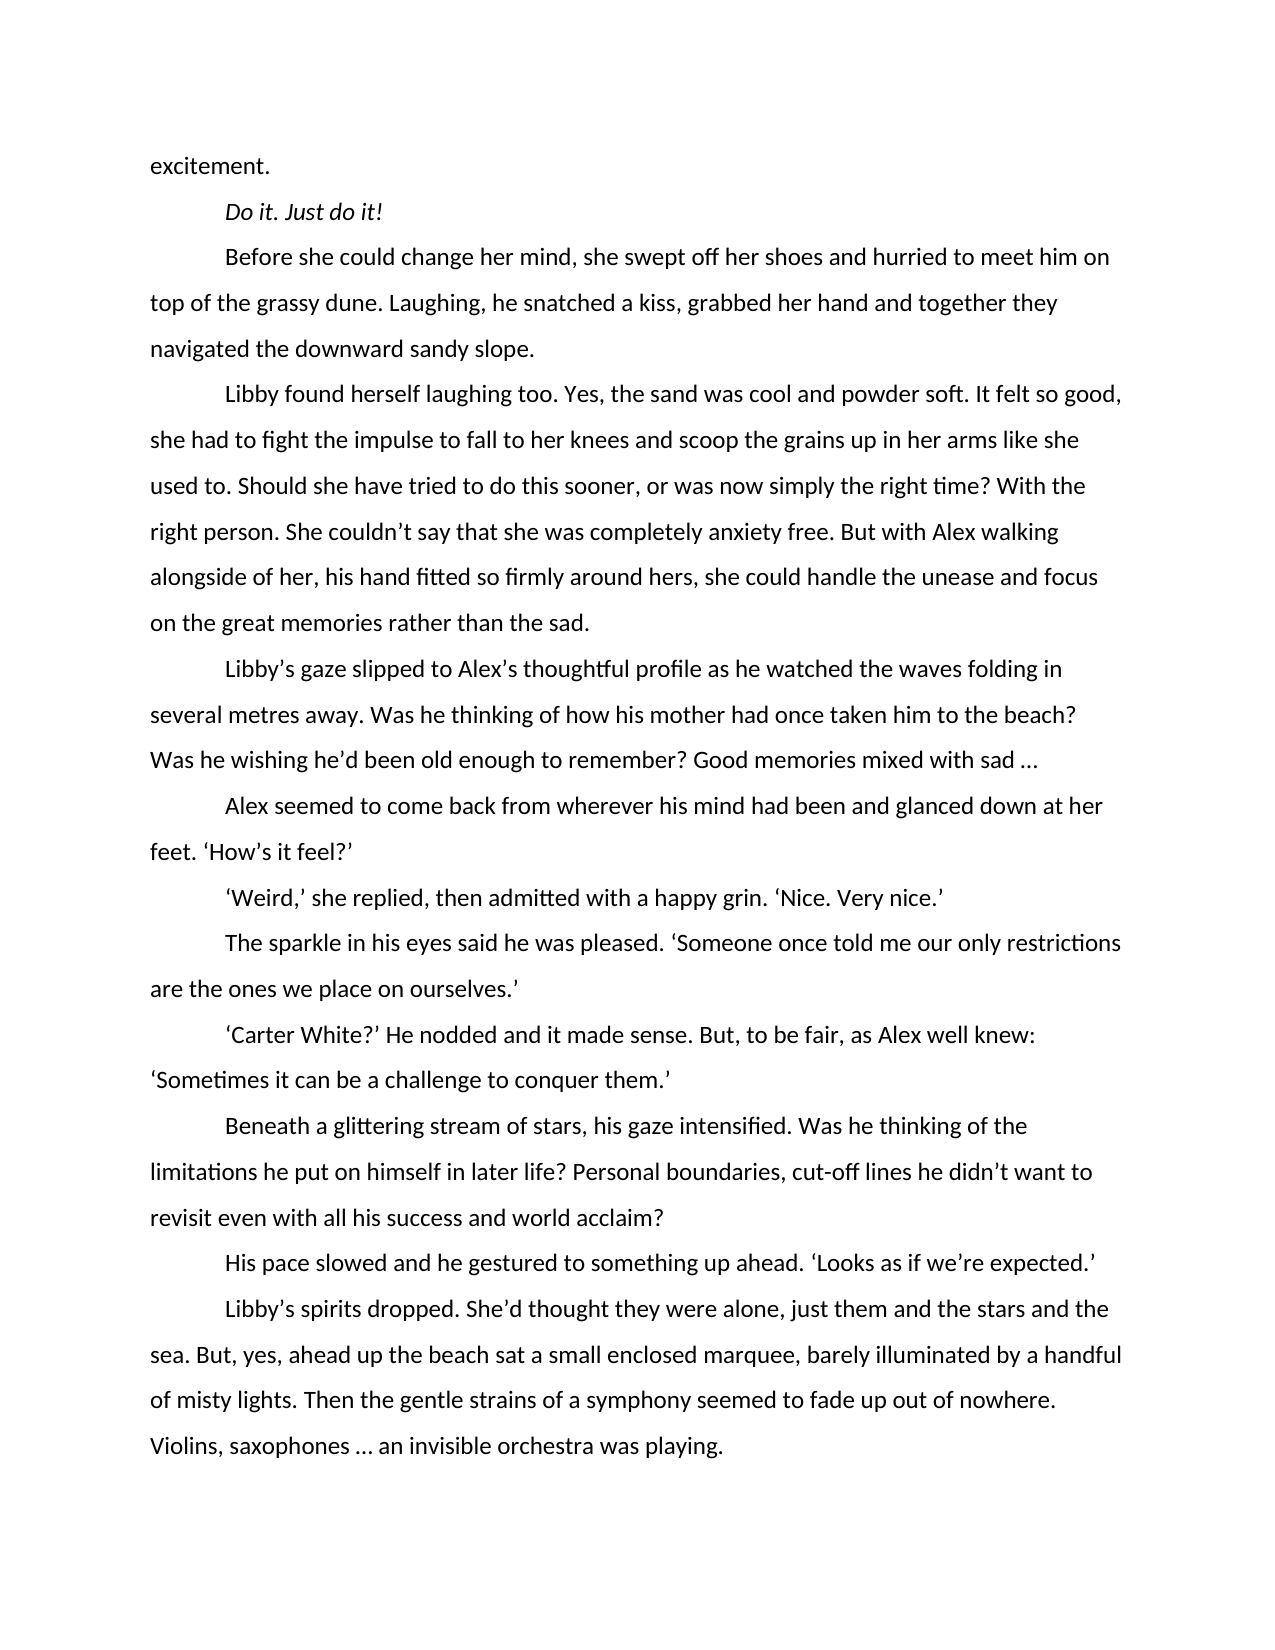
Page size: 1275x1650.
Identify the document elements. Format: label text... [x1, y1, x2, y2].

text His pace slowed and he gestured to something up ahead. ‘Looks as if we’re expected.’ [150, 1247, 1125, 1278]
text Before she could change her mind, she swept off her shoes and hurried to meet him on top of the grassy dune. Laughing, he snatched a kiss, grabbed her hand and together they navigated the downward sandy slope. [150, 241, 1125, 363]
text ‘Carter White?’ He nodded and it made sense. But, to be fair, as Alex well knew: ‘Sometimes it can be a challenge to conquer them.’ [150, 1019, 1125, 1095]
text Libby’s gaze slipped to Alex’s thoughtful profile as he watched the waves folding in several metres away. Was he thinking of how his mother had once taken him to the beach? Was he wishing he’d been old enough to remember? Good memories mixed with sad … [150, 653, 1125, 775]
text Beneath a glittering stream of stars, his gaze intensified. Was he thinking of the limitations he put on himself in later life? Personal boundaries, cut-off lines he didn’t want to revisit even with all his success and world acclaim? [150, 1110, 1125, 1232]
text Alex seemed to come back from wherever his mind had been and glanced down at her feet. ‘How’s it feel?’ [150, 790, 1125, 866]
text Do it. Just do it! [150, 196, 1125, 226]
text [150, 150, 1125, 181]
text The sparkle in his eyes said he was pleased. ‘Someone once told me our only restrictions are the ones we place on ourselves.’ [150, 927, 1125, 1004]
text Libby’s spirits dropped. She’d thought they were alone, just them and the stars and the sea. But, yes, ahead up the beach sat a small enclosed marquee, barely illuminated by a handful of misty lights. Then the gentle strains of a symphony seemed to fade up out of nowhere. Violins, saxophones … an invisible orchestra was playing. [150, 1293, 1125, 1461]
text ‘Weird,’ she replied, then admitted with a happy grin. ‘Nice. Very nice.’ [150, 882, 1125, 912]
text Libby found herself laughing too. Yes, the sand was cool and powder soft. It felt so good, she had to fight the impulse to fall to her knees and scoop the grains up in her arms like she used to. Should she have tried to do this sooner, or was now simply the right time? With the right person. She couldn’t say that she was completely anxiety free. But with Alex walking alongside of her, his hand fitted so firmly around hers, she could handle the unease and focus on the great memories rather than the sad. [150, 379, 1125, 638]
